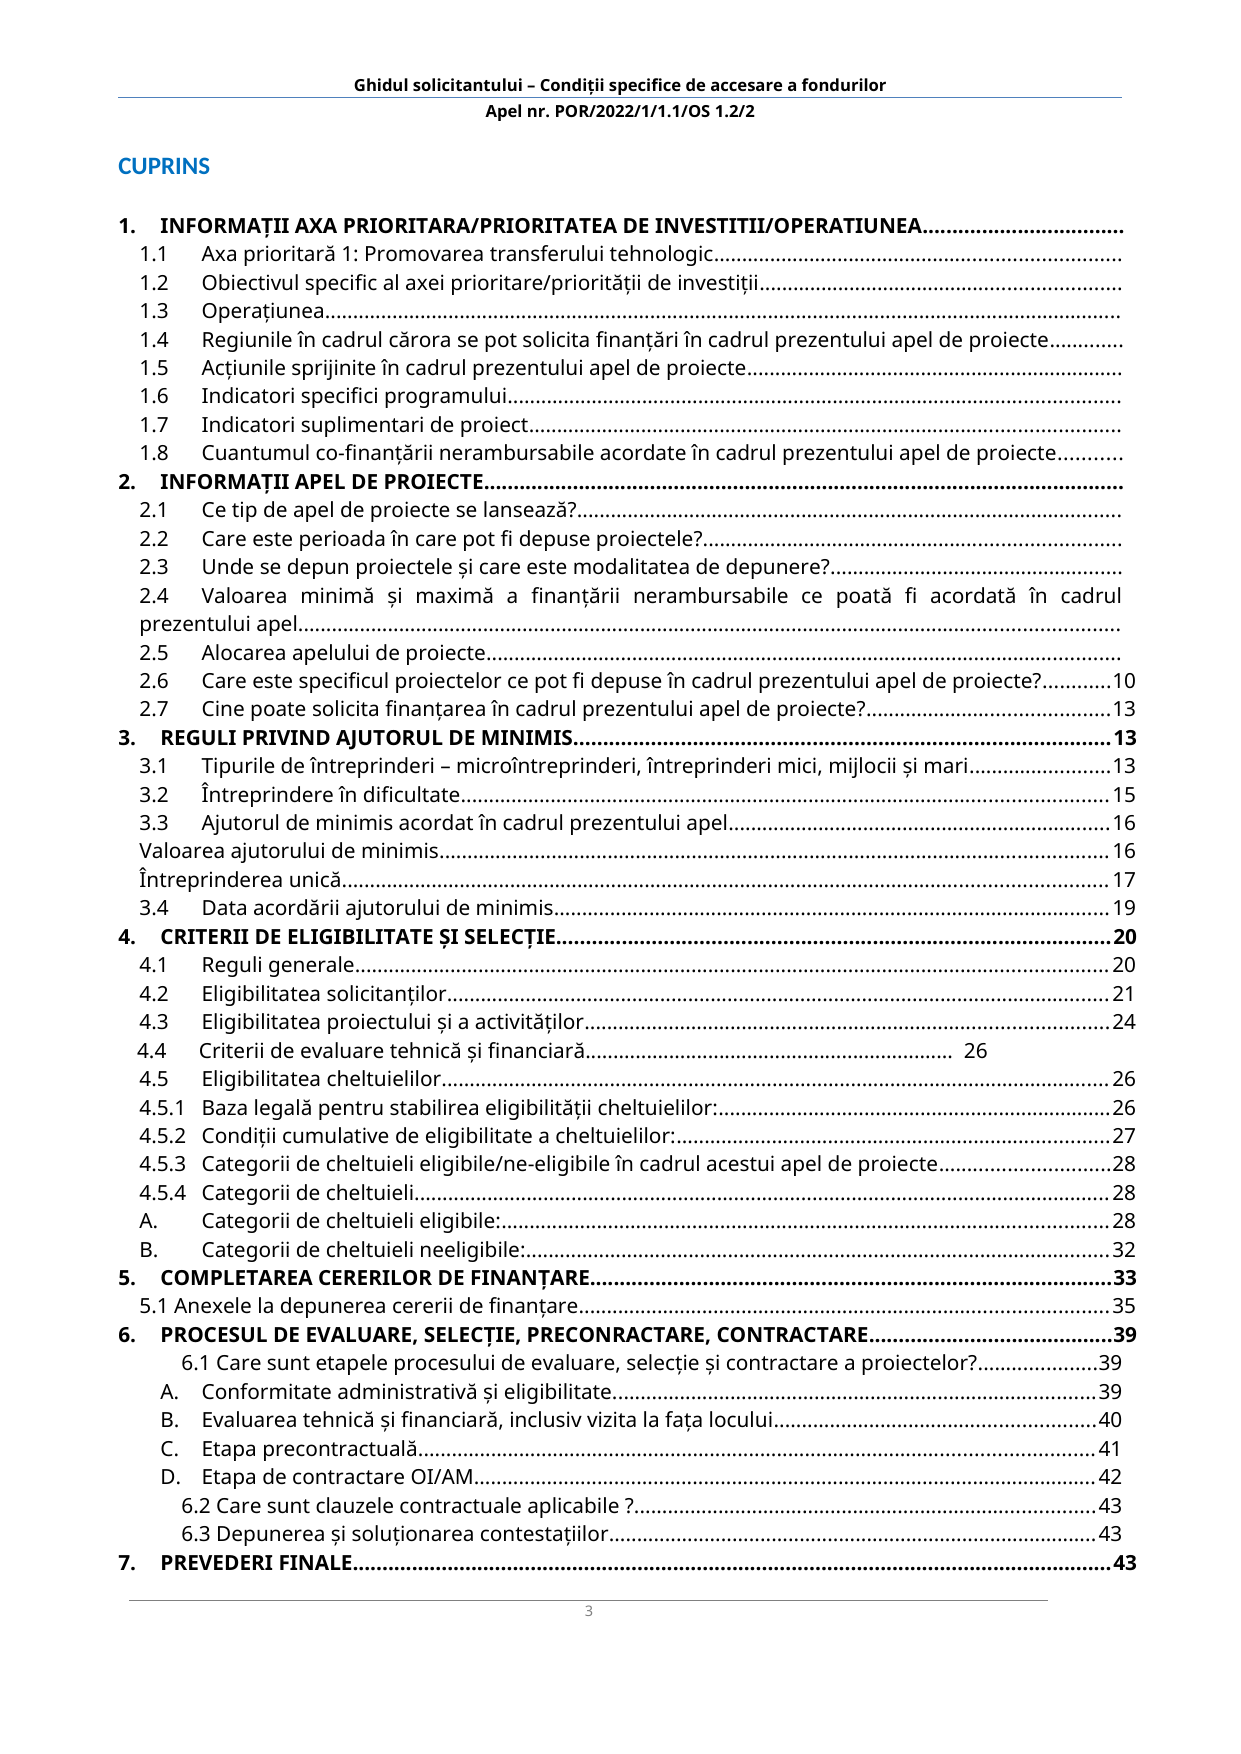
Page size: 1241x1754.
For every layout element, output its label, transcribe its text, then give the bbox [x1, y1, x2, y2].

text B. Categorii de cheltuieli neeligibile: 32 [139, 1235, 1122, 1263]
text 1.2 Obiectivul specific al axei prioritare/priorității de investiții 4 [139, 268, 1122, 296]
text 4.1 Reguli generale 20 [139, 950, 1122, 979]
text 2.6 Care este specificul proiectelor ce pot fi depuse în cadrul prezentului apel de proiecte? 10 [139, 666, 1122, 694]
text 4.4 Criterii de evaluare tehnică și financiară.................................................................. 26 [118, 1036, 1122, 1064]
text 4. CRITERII DE ELIGIBILITATE ŞI SELECŢIE 20 [118, 922, 1122, 950]
text A. Categorii de cheltuieli eligibile: 28 [139, 1206, 1122, 1235]
text 2. INFORMAȚII APEL DE PROIECTE 7 [118, 467, 1122, 495]
text 6.3 Depunerea și soluționarea contestațiilor 43 [181, 1519, 1122, 1548]
text A. Conformitate administrativă și eligibilitate. 39 [160, 1377, 1122, 1405]
text 6. PROCESUL DE EVALUARE, SELECȚIE, PRECONRACTARE, CONTRACTARE 39 [118, 1320, 1122, 1348]
text Întreprinderea unică 17 [139, 865, 1122, 893]
text 4.2 Eligibilitatea solicitanților 21 [139, 979, 1122, 1007]
text 1.3 Operațiunea 4 [139, 296, 1122, 325]
text 2.3 Unde se depun proiectele și care este modalitatea de depunere? 8 [139, 552, 1122, 581]
text 4.5 Eligibilitatea cheltuielilor 26 [139, 1064, 1122, 1093]
text 1.5 Acțiunile sprijinite în cadrul prezentului apel de proiecte 4 [139, 353, 1122, 382]
text 2.4 Valoarea minimă și maximă a finanţării nerambursabile ce poată fi acordată în cadrul prezentului apel 8 [139, 581, 1122, 638]
text 3.2 Întreprindere în dificultate 15 [139, 780, 1122, 808]
text 4.5.4 Categorii de cheltuieli 28 [139, 1178, 1122, 1206]
text 1. INFORMAȚII AXA PRIORITARA/PRIORITATEA DE INVESTITII/OPERATIUNEA 4 [118, 211, 1122, 239]
text 4.5.2 Condiții cumulative de eligibilitate a cheltuielilor: 27 [139, 1121, 1122, 1149]
text 1.1 Axa prioritară 1: Promovarea transferului tehnologic 4 [139, 239, 1122, 268]
text CUPRINS [118, 150, 1122, 181]
text 5.1 Anexele la depunerea cererii de finanțare 35 [139, 1292, 1122, 1320]
text 6.2 Care sunt clauzele contractuale aplicabile ? 43 [181, 1491, 1122, 1519]
text 1.8 Cuantumul co-finanțării nerambursabile acordate în cadrul prezentului apel de proiecte 6 [139, 438, 1122, 467]
text 1.7 Indicatori suplimentari de proiect 6 [139, 410, 1122, 438]
text Valoarea ajutorului de minimis 16 [139, 837, 1122, 865]
text D. Etapa de contractare OI/AM 42 [160, 1462, 1122, 1491]
text 2.5 Alocarea apelului de proiecte 9 [139, 638, 1122, 666]
text 3.4 Data acordării ajutorului de minimis 19 [139, 893, 1122, 922]
text 2.1 Ce tip de apel de proiecte se lansează? 7 [139, 495, 1122, 524]
text 3.1 Tipurile de întreprinderi – microîntreprinderi, întreprinderi mici, mijlocii și mari 13 [139, 751, 1122, 780]
text 2.2 Care este perioada în care pot fi depuse proiectele? 8 [139, 524, 1122, 552]
text 4.5.3 Categorii de cheltuieli eligibile/ne-eligibile în cadrul acestui apel de proiecte 28 [139, 1149, 1122, 1178]
text 1.4 Regiunile în cadrul cărora se pot solicita finanțări în cadrul prezentului apel de proiecte 4 [139, 325, 1122, 353]
text 4.5.1 Baza legală pentru stabilirea eligibilității cheltuielilor: 26 [139, 1093, 1122, 1121]
text 7. PREVEDERI FINALE 43 [118, 1548, 1122, 1576]
text 3. REGULI PRIVIND AJUTORUL DE MINIMIS 13 [118, 723, 1122, 751]
text 4.3 Eligibilitatea proiectului și a activităților 24 [139, 1007, 1122, 1036]
text 3.3 Ajutorul de minimis acordat în cadrul prezentului apel 16 [139, 808, 1122, 837]
text 6.1 Care sunt etapele procesului de evaluare, selecție și contractare a proiectelor? 39 [181, 1348, 1122, 1377]
text 2.7 Cine poate solicita finanțarea în cadrul prezentului apel de proiecte? 13 [139, 694, 1122, 723]
text 5. COMPLETAREA CERERILOR DE FINANŢARE 33 [118, 1263, 1122, 1292]
text 1.6 Indicatori specifici programului 5 [139, 382, 1122, 410]
text C. Etapa precontractuală 41 [160, 1434, 1122, 1462]
text B. Evaluarea tehnică și financiară, inclusiv vizita la fața locului 40 [160, 1405, 1122, 1434]
